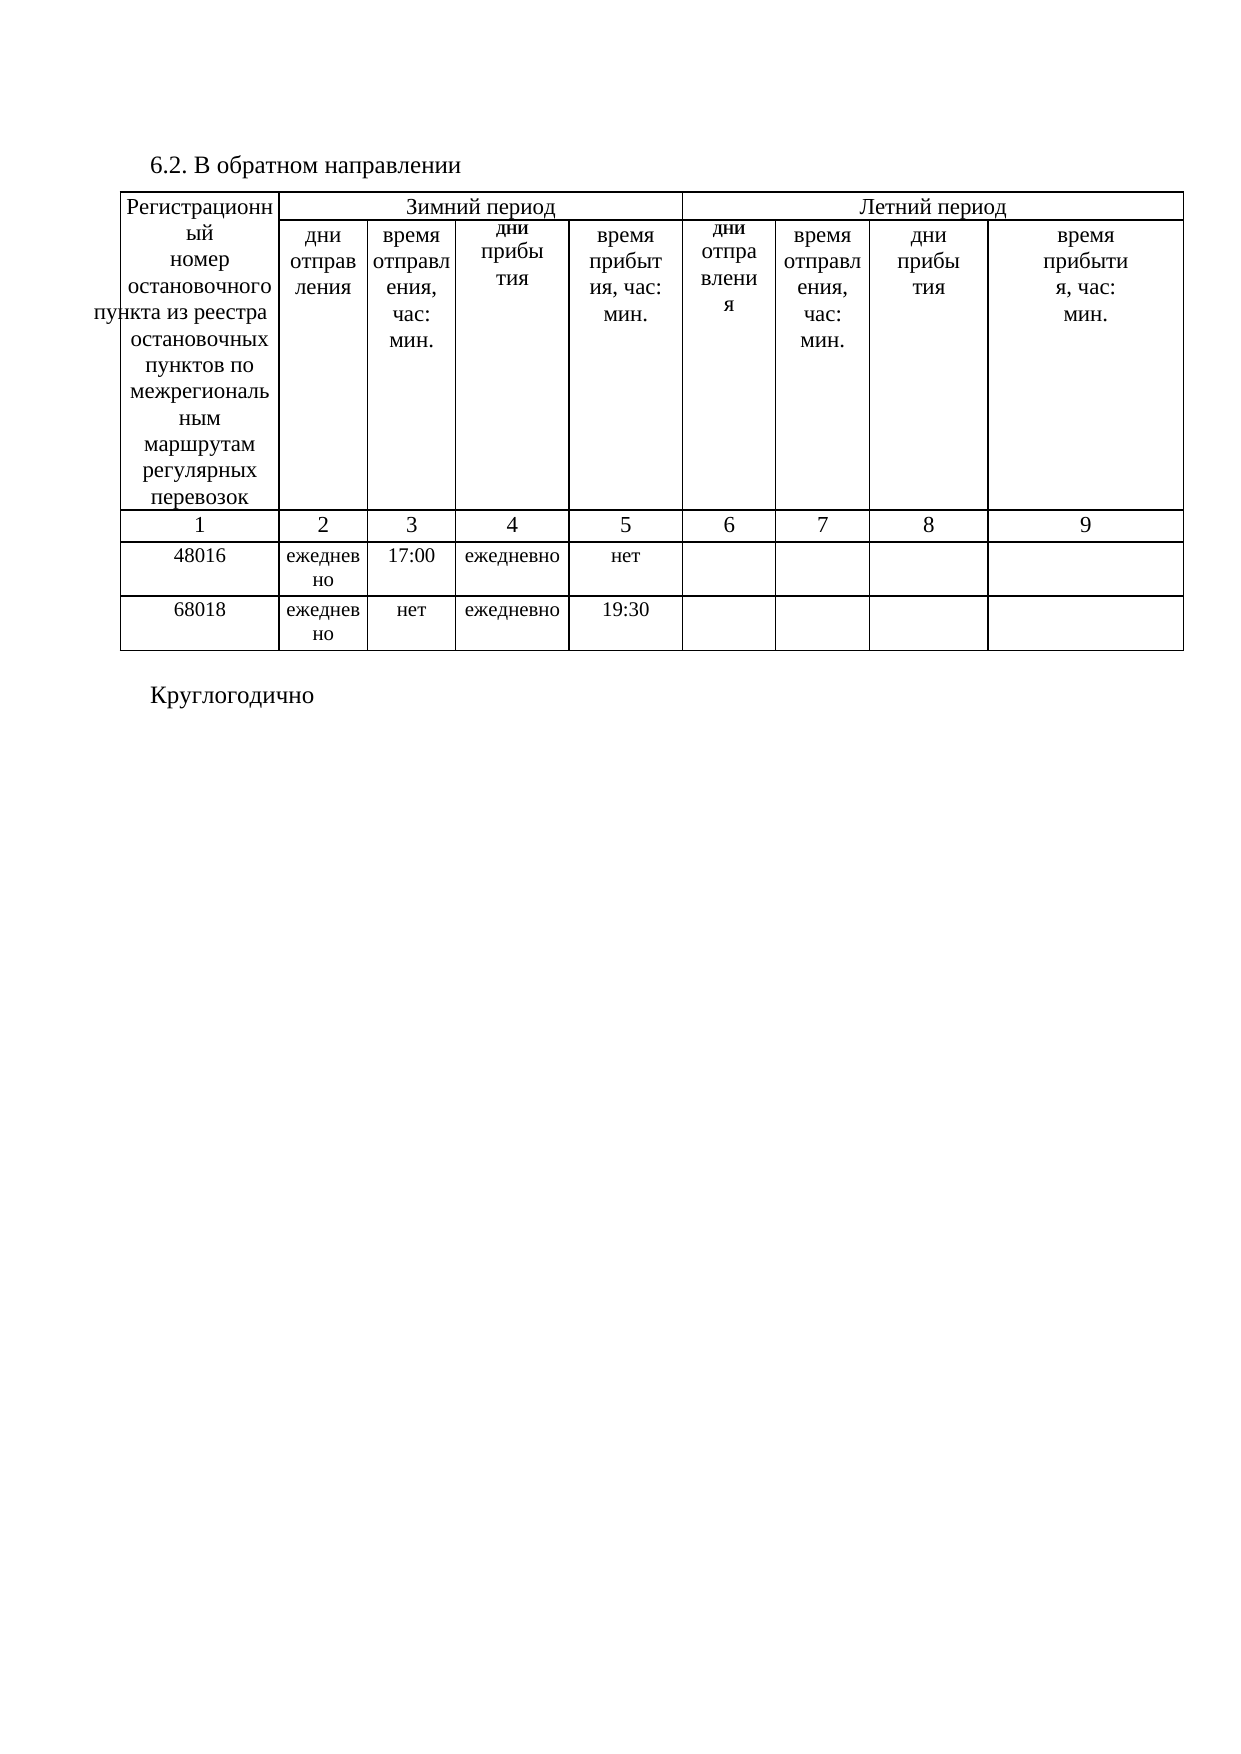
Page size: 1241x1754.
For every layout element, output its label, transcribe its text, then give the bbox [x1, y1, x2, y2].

table_cell 19:30 [570, 597, 682, 650]
table_cell [776, 543, 869, 595]
table_cell дни отправ ления [280, 221, 367, 509]
table_cell [683, 597, 775, 650]
table_header Летний период [683, 193, 1183, 219]
table_cell 5 [570, 511, 682, 541]
table_cell дни прибы тия [870, 221, 987, 509]
table_cell 8 [870, 511, 987, 541]
table_cell время отправл ения, час: мин. [368, 221, 455, 509]
table_cell ежедневно [456, 597, 568, 650]
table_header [121, 193, 278, 509]
table_cell ДНИ прибы тия [456, 221, 568, 509]
table_cell 48016 [121, 543, 278, 595]
table_cell 1 [121, 511, 278, 541]
table_cell 7 [776, 511, 869, 541]
table_cell [989, 597, 1183, 650]
table_cell ежедневно [456, 543, 568, 595]
table_cell 9 [989, 511, 1183, 541]
table_cell 2 [280, 511, 367, 541]
text Круглогодично [150, 680, 1090, 709]
table_cell 4 [456, 511, 568, 541]
table_header Зимний период [280, 193, 682, 219]
table_cell [870, 543, 987, 595]
table_cell ДНИ отпра влени я [683, 221, 775, 509]
table_cell время прибыт ия, час: мин. [570, 221, 682, 509]
table_cell ежедневно [280, 543, 367, 595]
table_cell ежедневно [280, 597, 367, 650]
table_cell время отправл ения, час: мин. [776, 221, 869, 509]
table_cell 6 [683, 511, 775, 541]
table_cell [870, 597, 987, 650]
table_cell нет [570, 543, 682, 595]
table_cell 17:00 [368, 543, 455, 595]
table_cell [776, 597, 869, 650]
table_cell [683, 543, 775, 595]
table_cell нет [368, 597, 455, 650]
text 6.2. В обратном направлении [150, 150, 1090, 179]
table_cell 68018 [121, 597, 278, 650]
table_cell [989, 543, 1183, 595]
table_cell 3 [368, 511, 455, 541]
table_cell время прибыти я, час: мин. [989, 221, 1183, 509]
